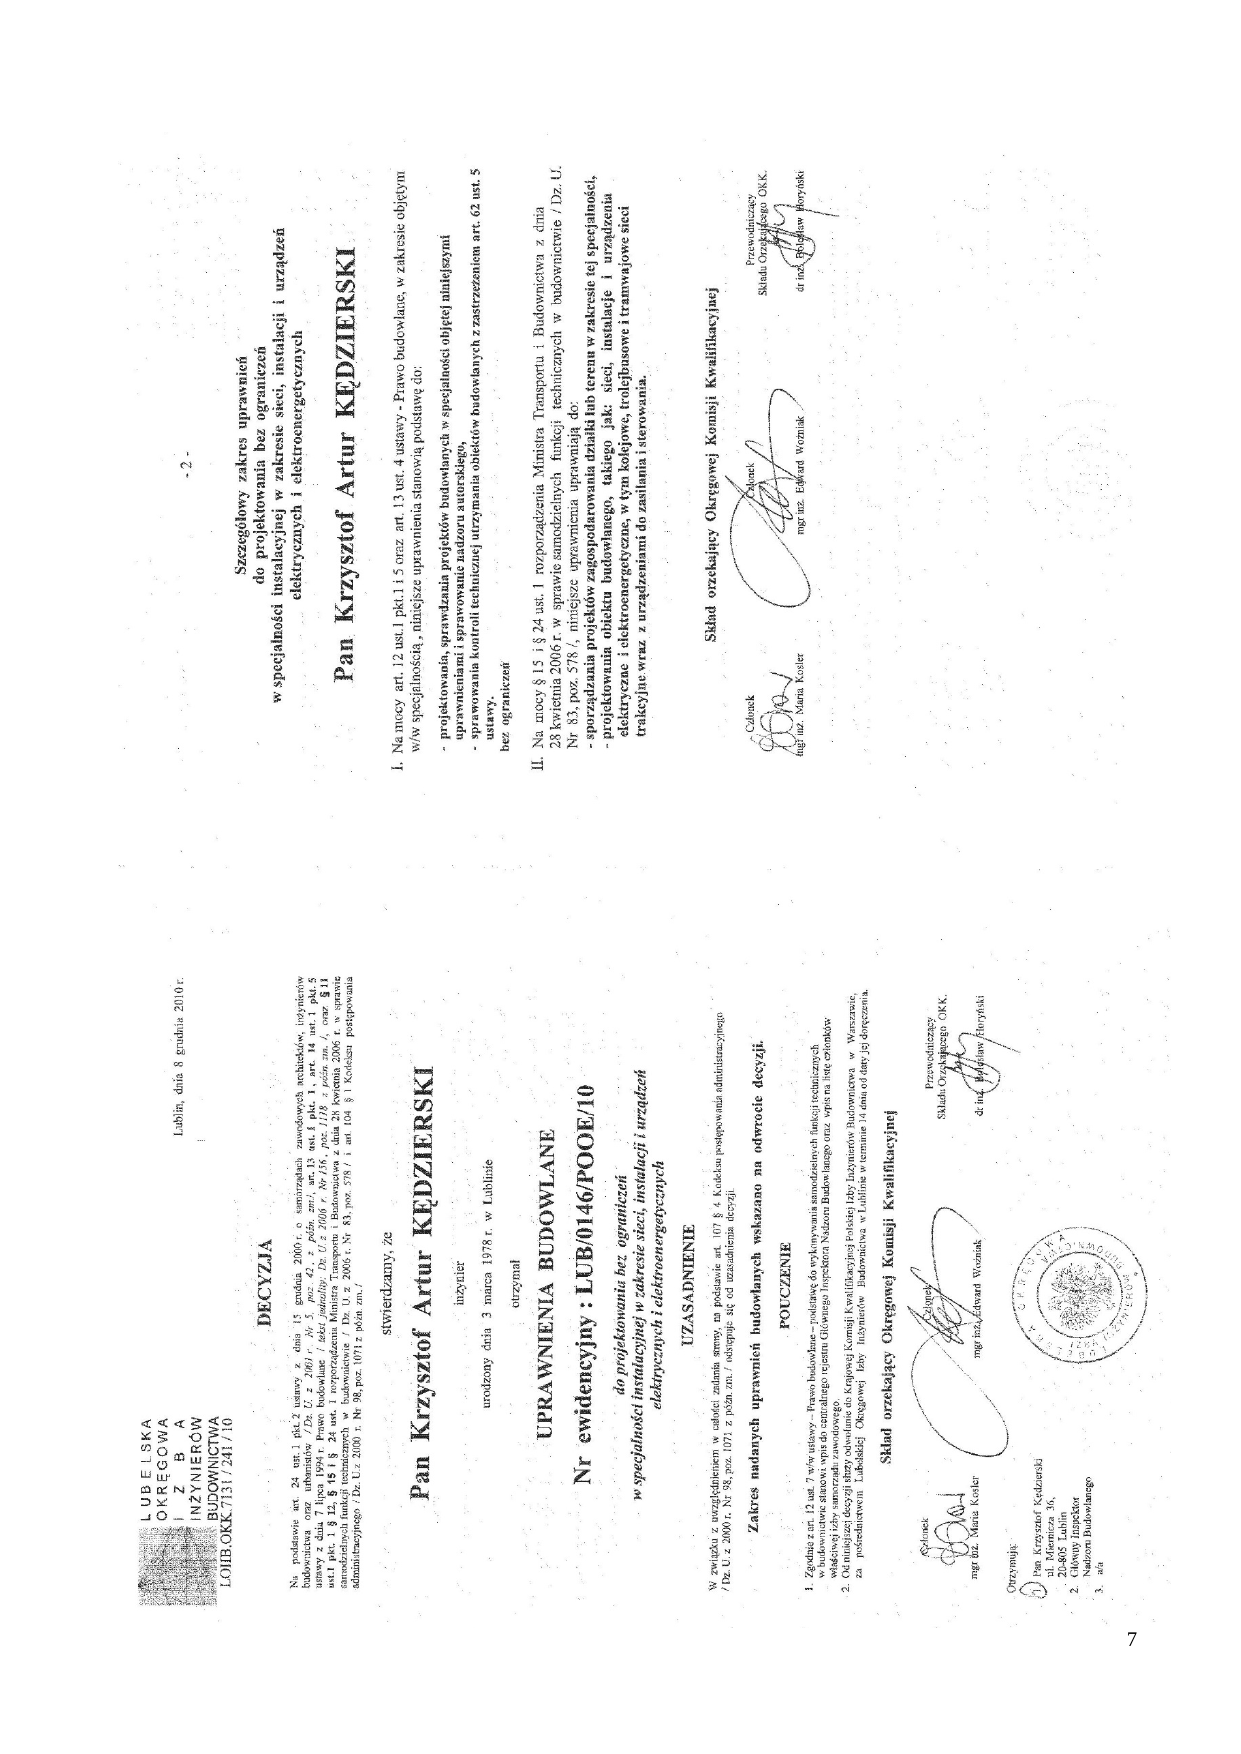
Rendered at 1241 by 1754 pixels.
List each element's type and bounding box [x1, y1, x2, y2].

picture [118, 132, 1171, 1628]
